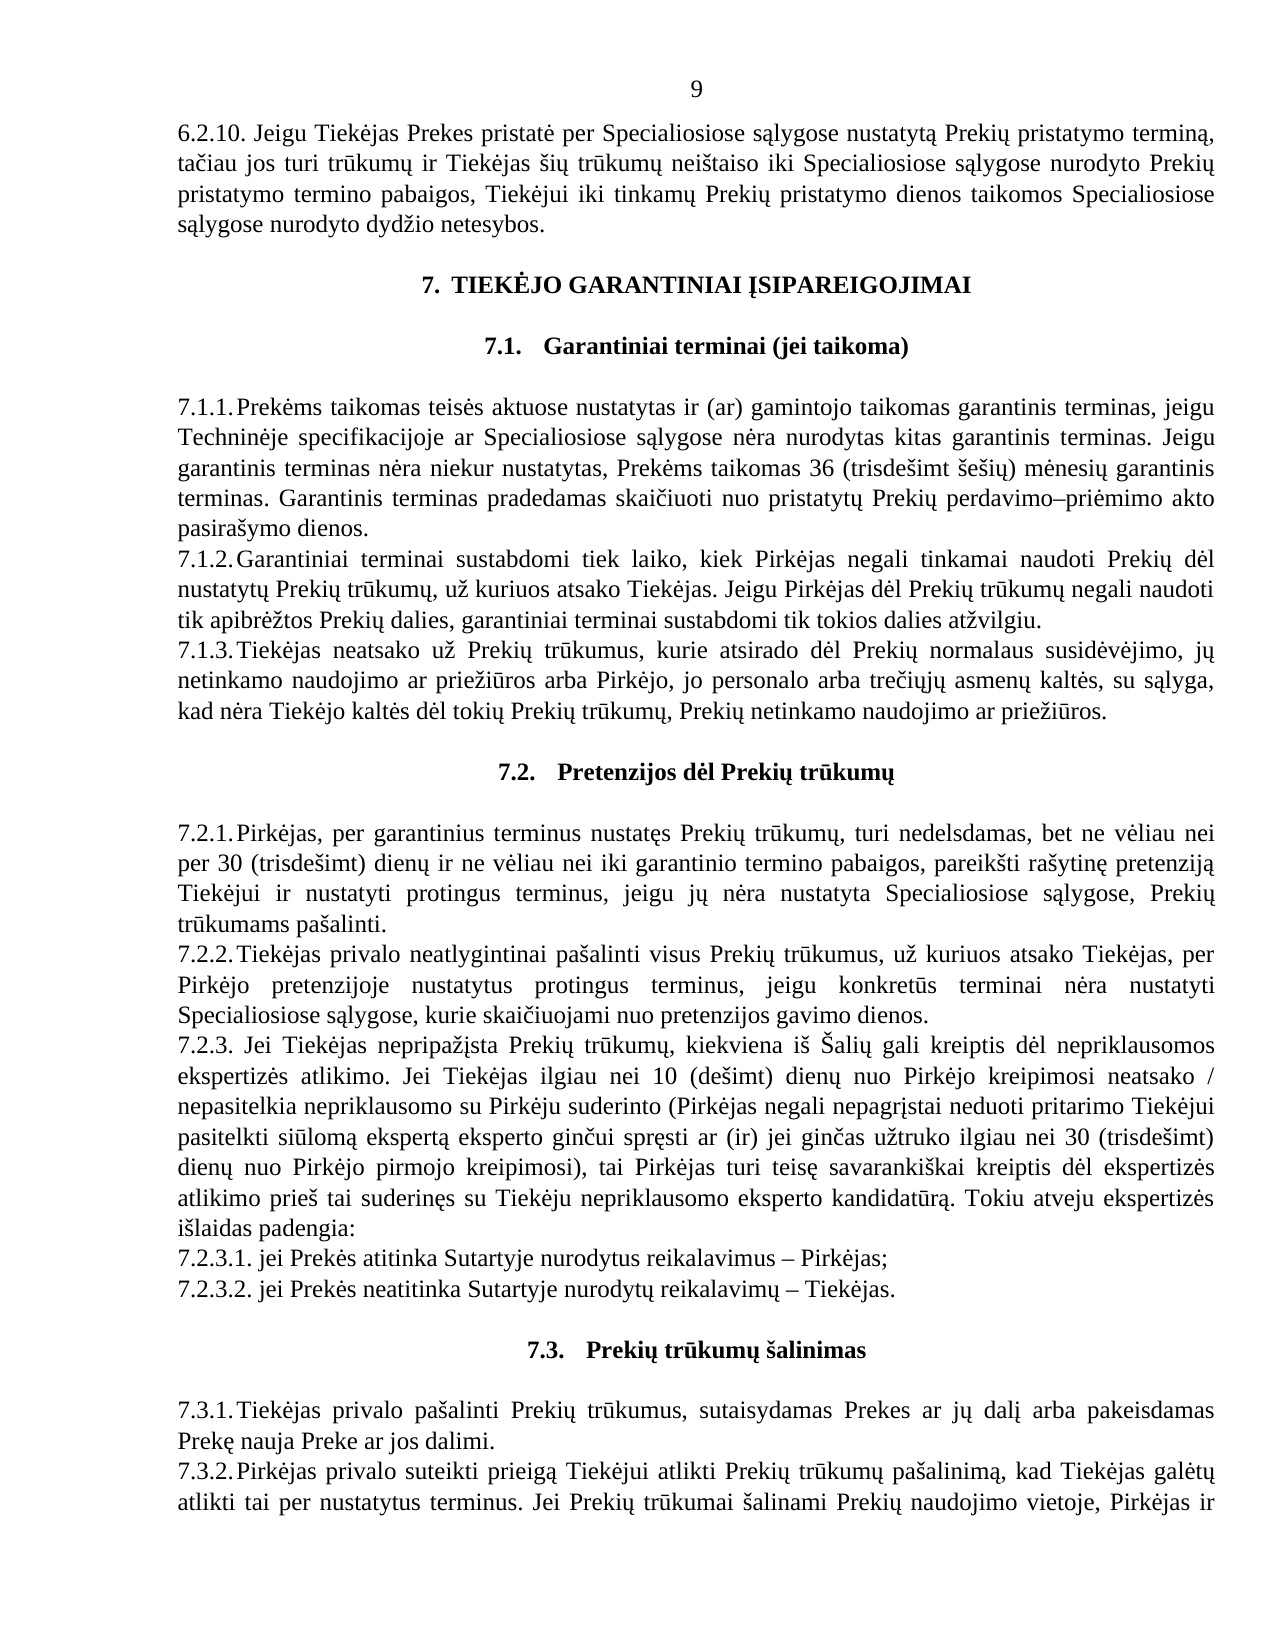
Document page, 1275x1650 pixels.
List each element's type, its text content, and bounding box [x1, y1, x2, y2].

text 7.3. Prekių trūkumų šalinimas [177, 1335, 1216, 1363]
text 7.1. Garantiniai terminai (jei taikoma) [177, 331, 1216, 360]
text 7.1.3. Tiekėjas neatsako už Prekių trūkumus, kurie atsirado dėl Prekių normalaus susidėvėjimo, jų netinkamo naudojimo ar priežiūros arba Pirkėjo, jo personalo arba trečiųjų asmenų kaltės, su sąlyga, kad nėra Tiekėjo kaltės dėl tokių Prekių trūkumų, Prekių netinkamo naudojimo ar priežiūros. [177, 635, 1216, 725]
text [177, 1456, 1216, 1516]
text 7.3.1. Tiekėjas privalo pašalinti Prekių trūkumus, sutaisydamas Prekes ar jų dalį arba pakeisdamas Prekę nauja Preke ar jos dalimi. [177, 1396, 1216, 1455]
text 7.1.2. Garantiniai terminai sustabdomi tiek laiko, kiek Pirkėjas negali tinkamai naudoti Prekių dėl nustatytų Prekių trūkumų, už kuriuos atsako Tiekėjas. Jeigu Pirkėjas dėl Prekių trūkumų negali naudoti tik apibrėžtos Prekių dalies, garantiniai terminai sustabdomi tik tokios dalies atžvilgiu. [177, 544, 1216, 633]
text 7.2.1. Pirkėjas, per garantinius terminus nustatęs Prekių trūkumų, turi nedelsdamas, bet ne vėliau nei per 30 (trisdešimt) dienų ir ne vėliau nei iki garantinio termino pabaigos, pareikšti rašytinę pretenziją Tiekėjui ir nustatyti protingus terminus, jeigu jų nėra nustatyta Specialiosiose sąlygose, Prekių trūkumams pašalinti. [177, 818, 1216, 938]
text 7. Tiekėjo garantiniai įsipareigojimai [177, 270, 1216, 299]
text 7.2.3.2. jei Prekės neatitinka Sutartyje nurodytų reikalavimų – Tiekėjas. [177, 1274, 1216, 1303]
text 7.2.3.1. jei Prekės atitinka Sutartyje nurodytus reikalavimus – Pirkėjas; [177, 1243, 1216, 1272]
text 7.2.3. Jei Tiekėjas nepripažįsta Prekių trūkumų, kiekviena iš Šalių gali kreiptis dėl nepriklausomos ekspertizės atlikimo. Jei Tiekėjas ilgiau nei 10 (dešimt) dienų nuo Pirkėjo kreipimosi neatsako / nepasitelkia nepriklausomo su Pirkėju suderinto (Pirkėjas negali nepagrįstai neduoti pritarimo Tiekėjui pasitelkti siūlomą ekspertą eksperto ginčui spręsti ar (ir) jei ginčas užtruko ilgiau nei 30 (trisdešimt) dienų nuo Pirkėjo pirmojo kreipimosi), tai Pirkėjas turi teisę savarankiškai kreiptis dėl ekspertizės atlikimo prieš tai suderinęs su Tiekėju nepriklausomo eksperto kandidatūrą. Tokiu atveju ekspertizės išlaidas padengia: [177, 1031, 1216, 1242]
text 7.2. Pretenzijos dėl Prekių trūkumų [177, 757, 1216, 786]
text 7.1.1. Prekėms taikomas teisės aktuose nustatytas ir (ar) gamintojo taikomas garantinis terminas, jeigu Techninėje specifikacijoje ar Specialiosiose sąlygose nėra nurodytas kitas garantinis terminas. Jeigu garantinis terminas nėra niekur nustatytas, Prekėms taikomas 36 (trisdešimt šešių) mėnesių garantinis terminas. Garantinis terminas pradedamas skaičiuoti nuo pristatytų Prekių perdavimo–priėmimo akto pasirašymo dienos. [177, 392, 1216, 542]
text 6.2.10. Jeigu Tiekėjas Prekes pristatė per Specialiosiose sąlygose nustatytą Prekių pristatymo terminą, tačiau jos turi trūkumų ir Tiekėjas šių trūkumų neištaiso iki Specialiosiose sąlygose nurodyto Prekių pristatymo termino pabaigos, Tiekėjui iki tinkamų Prekių pristatymo dienos taikomos Specialiosiose sąlygose nurodyto dydžio netesybos. [177, 118, 1216, 238]
text 7.2.2. Tiekėjas privalo neatlygintinai pašalinti visus Prekių trūkumus, už kuriuos atsako Tiekėjas, per Pirkėjo pretenzijoje nustatytus protingus terminus, jeigu konkretūs terminai nėra nustatyti Specialiosiose sąlygose, kurie skaičiuojami nuo pretenzijos gavimo dienos. [177, 939, 1216, 1029]
